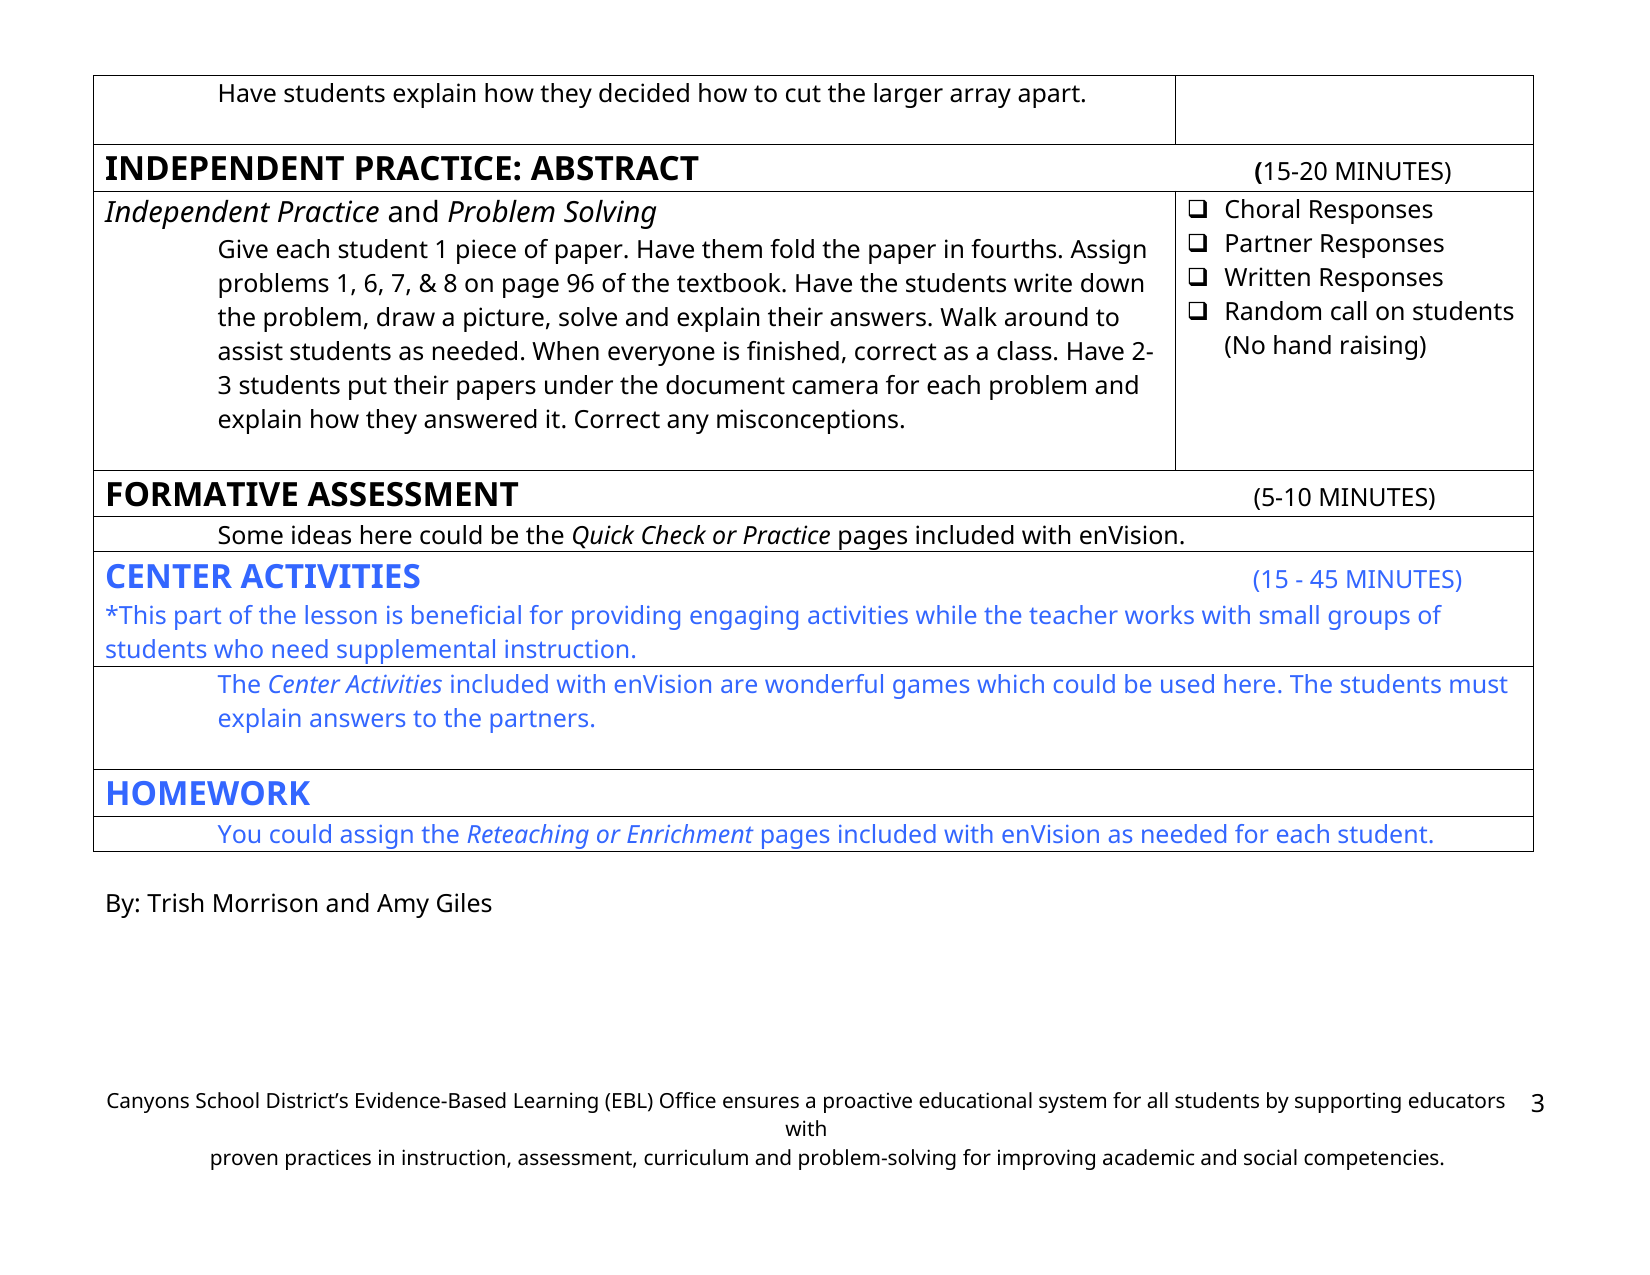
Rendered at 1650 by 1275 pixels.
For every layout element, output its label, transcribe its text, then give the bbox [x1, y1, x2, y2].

table_cell Some ideas here could be the Quick Check or Practice pages included with enVision. [94, 517, 1533, 551]
table_cell You could assign the Reteaching or Enrichment pages included with enVision as needed for each student. [94, 817, 1533, 851]
table_cell HOMEWORK [94, 770, 1533, 816]
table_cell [1176, 76, 1533, 144]
table_cell The Center Activities included with enVision are wonderful games which could be used here. The students must explain answers to the partners. [94, 667, 1533, 769]
table_cell INDEPENDENT PRACTICE: ABSTRACT (15-20 MINUTES) [94, 145, 1533, 191]
table_cell CENTER ACTIVITIES (15 - 45 MINUTES) *This part of the lesson is beneficial for providing engaging activities while the teacher works with small groups of students who need supplemental instruction. [94, 552, 1533, 666]
table_cell FORMATIVE ASSESSMENT (5-10 MINUTES) [94, 471, 1533, 516]
table_cell Choral Responses Partner Responses Written Responses Random call on students (No hand raising) [1176, 192, 1533, 470]
text By: Trish Morrison and Amy Giles [105, 886, 1545, 920]
table_cell Independent Practice and Problem Solving Give each student 1 piece of paper. Have them fold the paper in fourths. Assign problems 1, 6, 7, & 8 on page 96 of the textbook. Have the students write down the problem, draw a picture, solve and explain their answers. Walk around to assist students as needed. When everyone is finished, correct as a class. Have 2-3 students put their papers under the document camera for each problem and explain how they answered it. Correct any misconceptions. [94, 192, 1175, 470]
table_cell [94, 76, 1175, 144]
